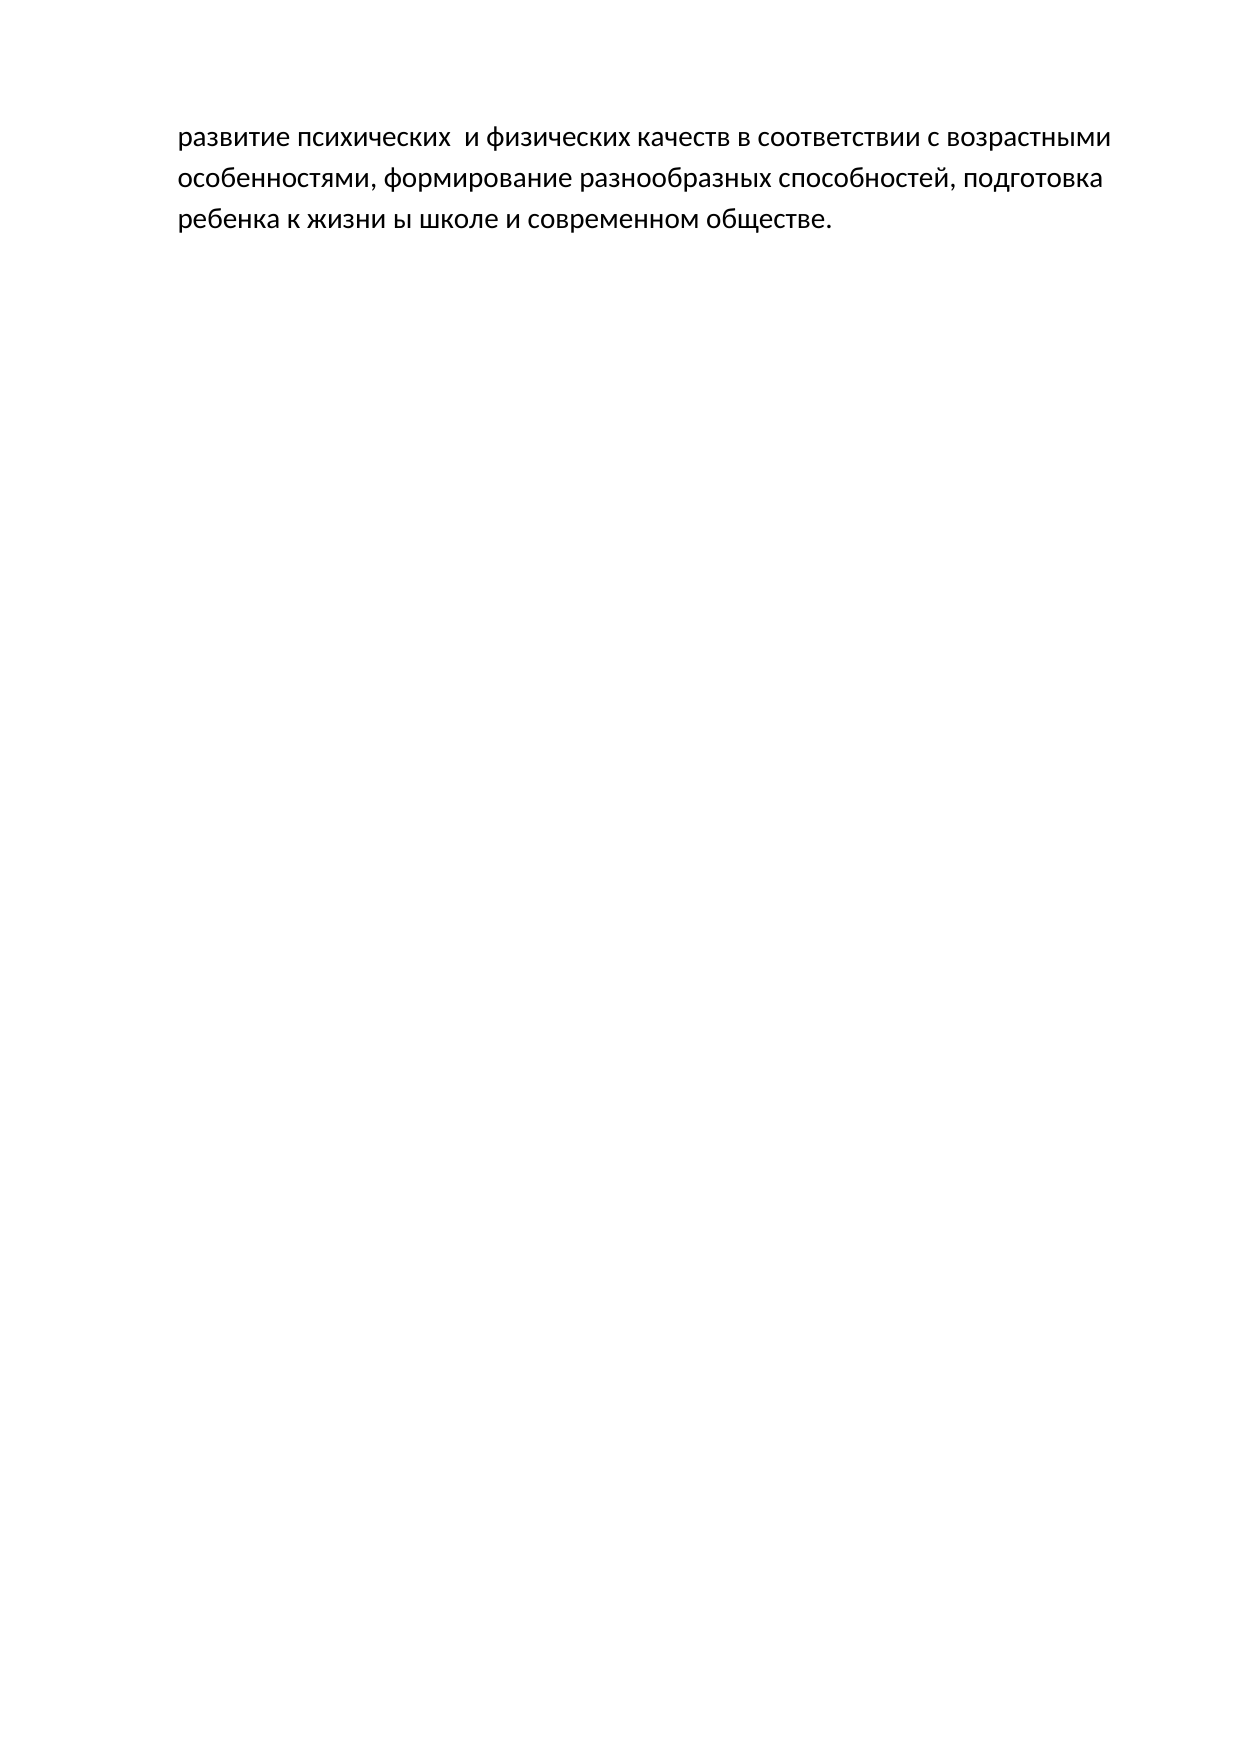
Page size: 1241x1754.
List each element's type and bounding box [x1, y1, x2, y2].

text [177, 118, 1152, 236]
